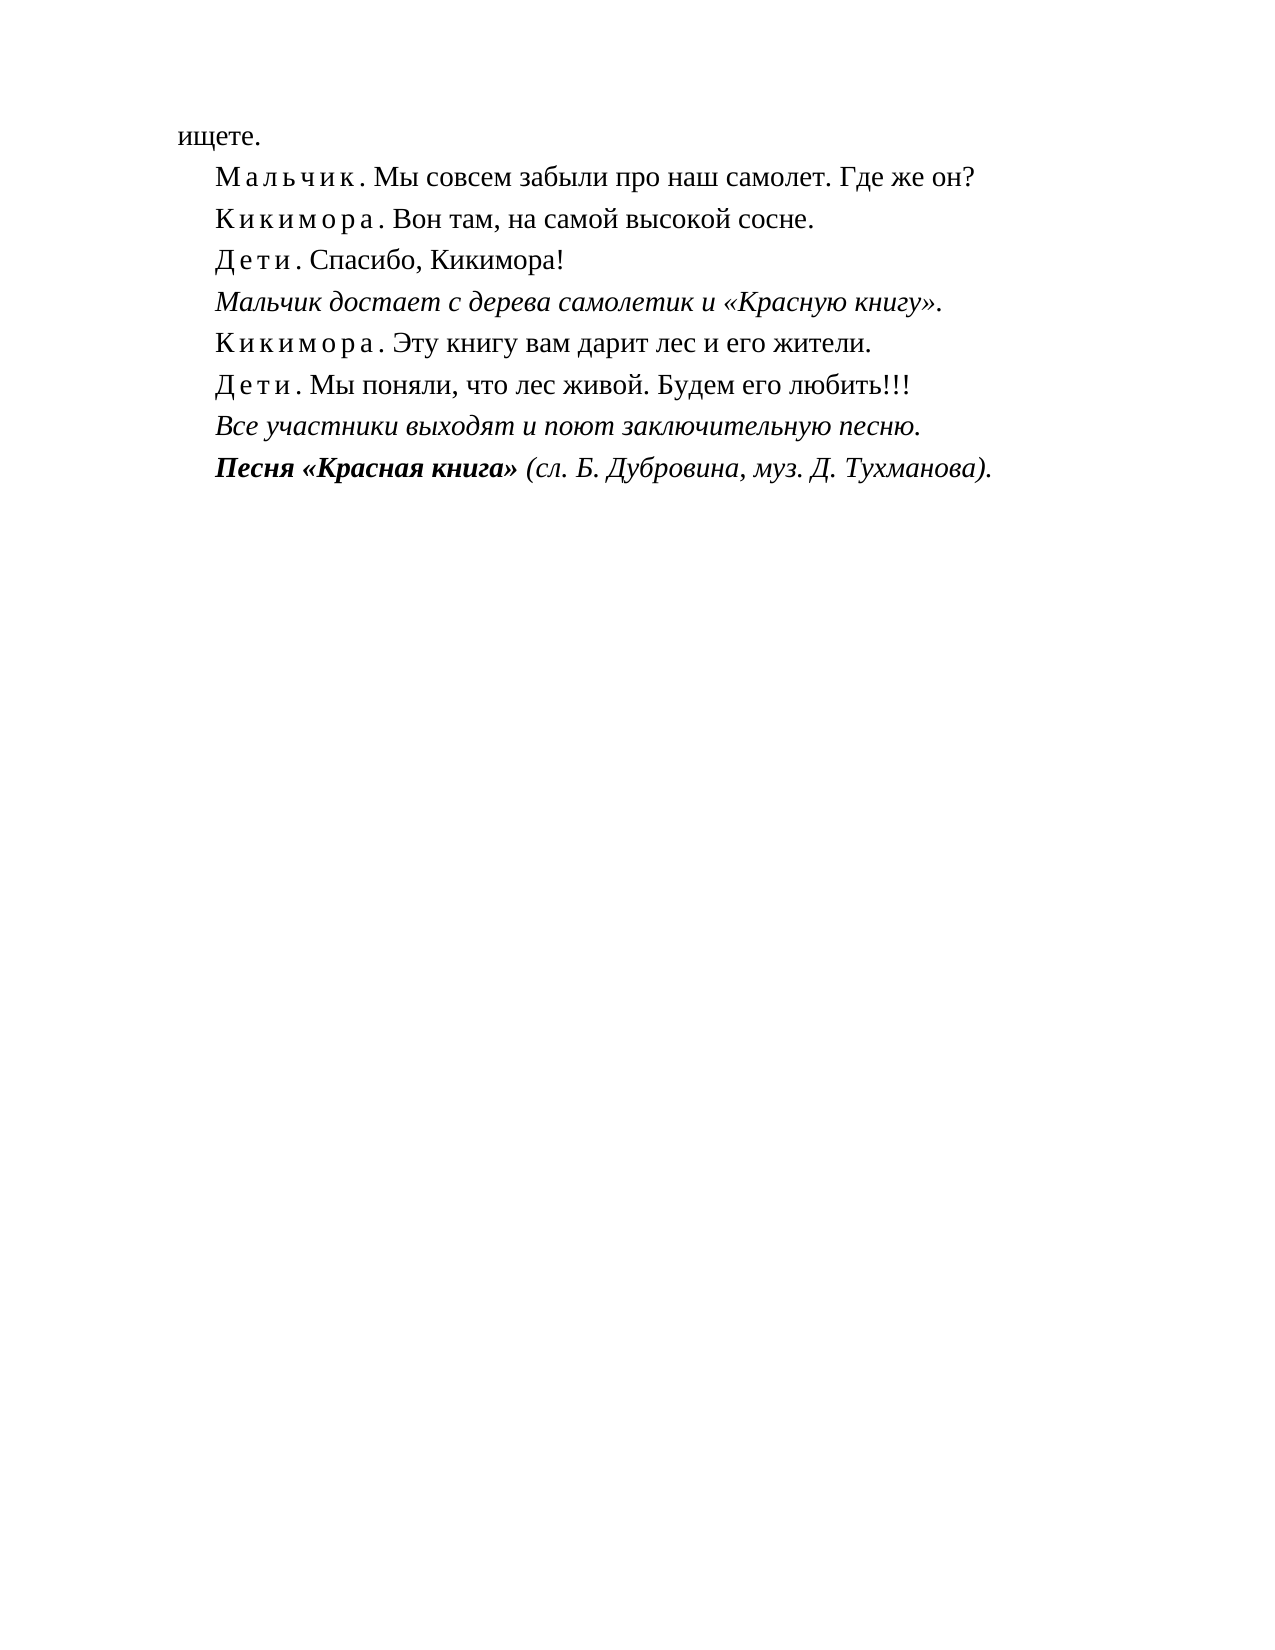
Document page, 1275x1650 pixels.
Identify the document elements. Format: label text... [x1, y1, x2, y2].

text Кикимора. Эту книгу вам дарит лес и его жители. [177, 325, 1186, 359]
text Все участники выходят и поют заключительную песню. [177, 408, 1186, 442]
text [177, 118, 1186, 152]
text Дети. Мы поняли, что лес живой. Будем его любить!!! [177, 367, 1186, 400]
text Мальчик. Мы совсем забыли про наш самолет. Где же он? [177, 159, 1186, 193]
text Дети. Спасибо, Кикимора! [177, 242, 1186, 276]
text Кикимора. Вон там, на самой высокой сосне. [177, 201, 1186, 234]
text Песня «Красная книга» (сл. Б. Дубровина, муз. Д. Тухманова). [177, 450, 1186, 483]
text Мальчик достает с дерева самолетик и «Красную книгу». [177, 284, 1186, 317]
